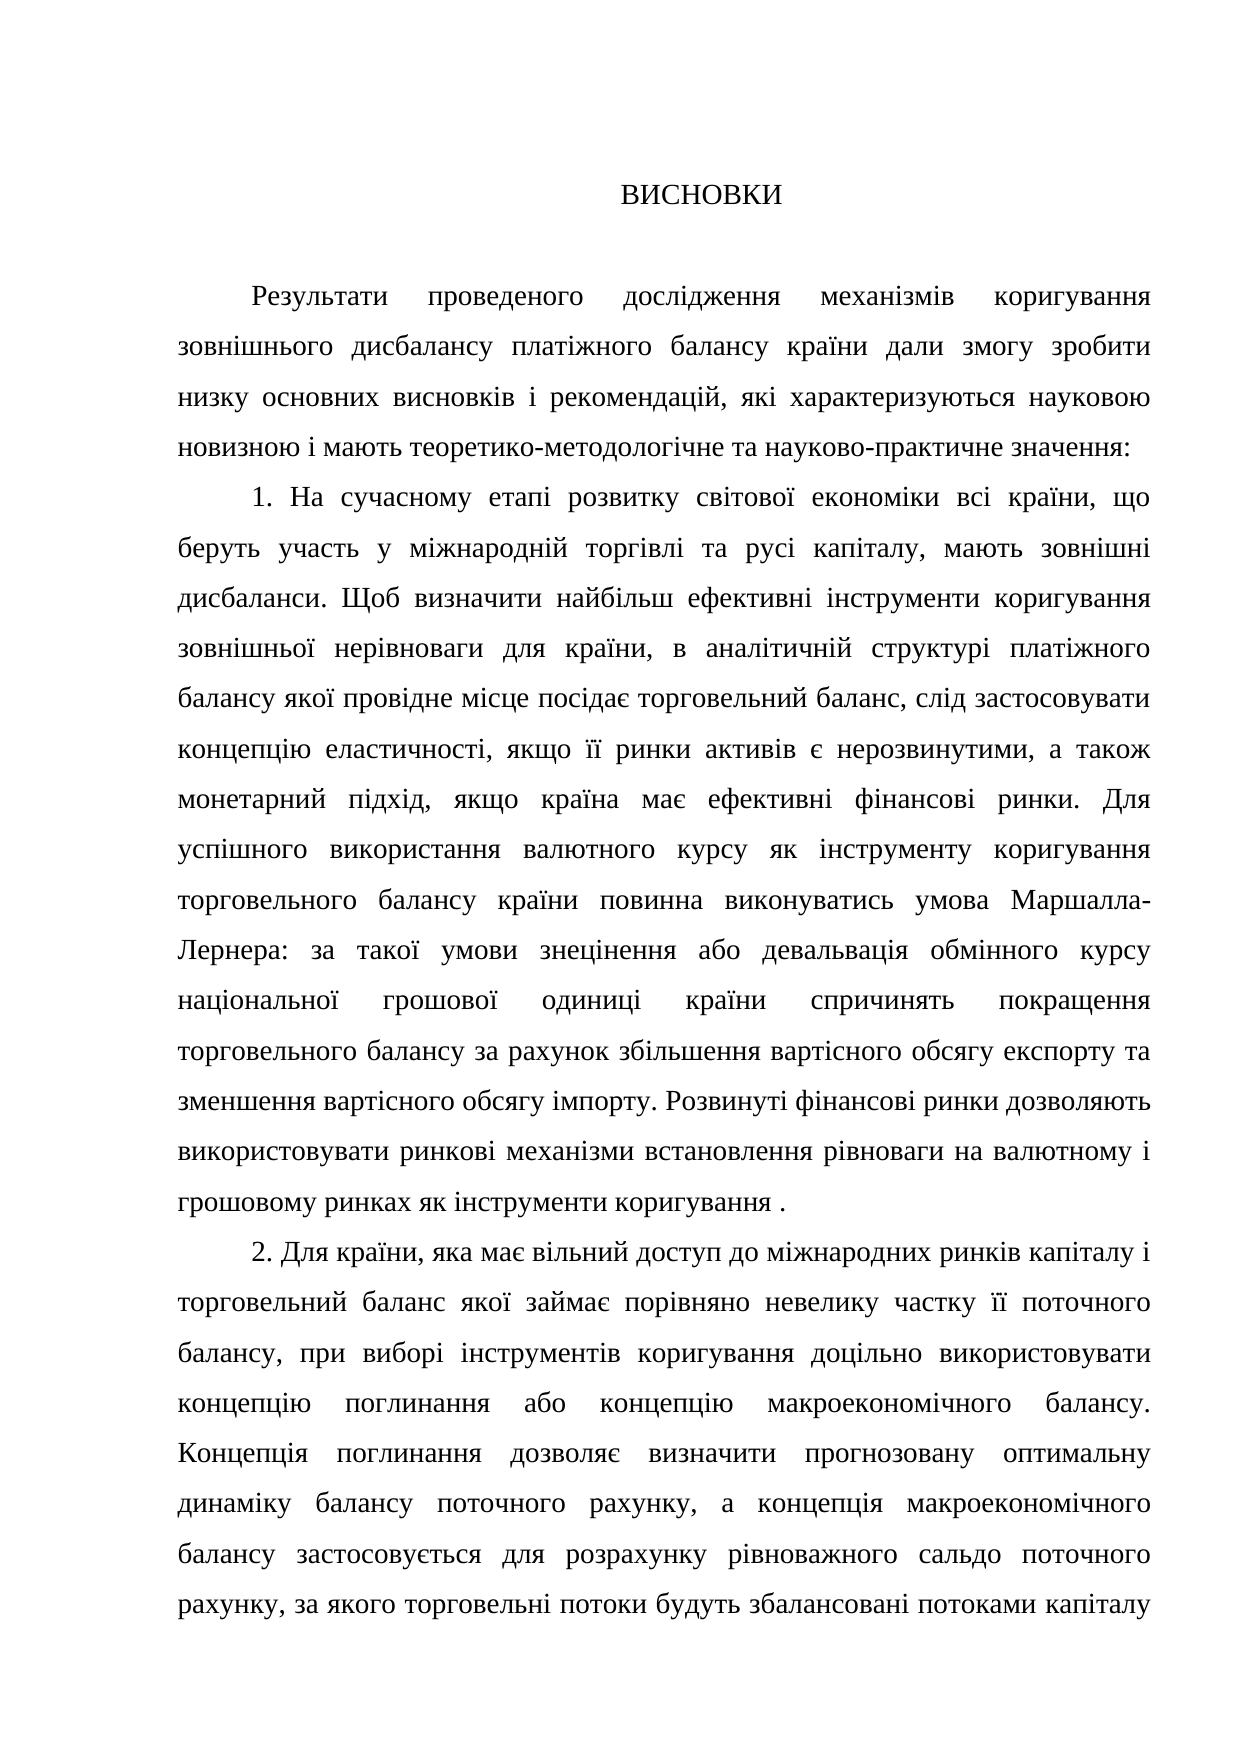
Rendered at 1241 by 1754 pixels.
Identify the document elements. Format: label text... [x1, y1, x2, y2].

text 1. На сучасному етапі розвитку світової економіки всі країни, що беруть участь у міжнародній торгівлі та русі капіталу, мають зовнішні дисбаланси. Щоб визначити найбільш ефективні інструменти коригування зовнішньої нерівноваги для країни, в аналітичній структурі платіжного балансу якої провідне місце посідає торговельний баланс, слід застосовувати концепцію еластичності, якщо її ринки активів є нерозвинутими, а також монетарний підхід, якщо країна має ефективні фінансові ринки. Для успішного використання валютного курсу як інструменту коригування торговельного балансу країни повинна виконуватись умова Маршалла-Лернера: за такої умови знецінення або девальвація обмінного курсу національної грошової одиниці країни спричинять покращення торговельного балансу за рахунок збільшення вартісного обсягу експорту та зменшення вартісного обсягу імпорту. Розвинуті фінансові ринки дозволяють використовувати ринкові механізми встановлення рівноваги на валютному і грошовому ринках як інструменти коригування . [177, 479, 1152, 1217]
text ВИСНОВКИ [177, 177, 1152, 211]
text Результати проведеного дослідження механізмів коригування зовнішнього дисбалансу платіжного балансу країни дали змогу зробити низку основних висновків і рекомендацій, які характеризуються науковою новизною і мають теоретико-методологічне та науково-практичне значення: [177, 278, 1152, 463]
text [177, 1234, 1152, 1620]
